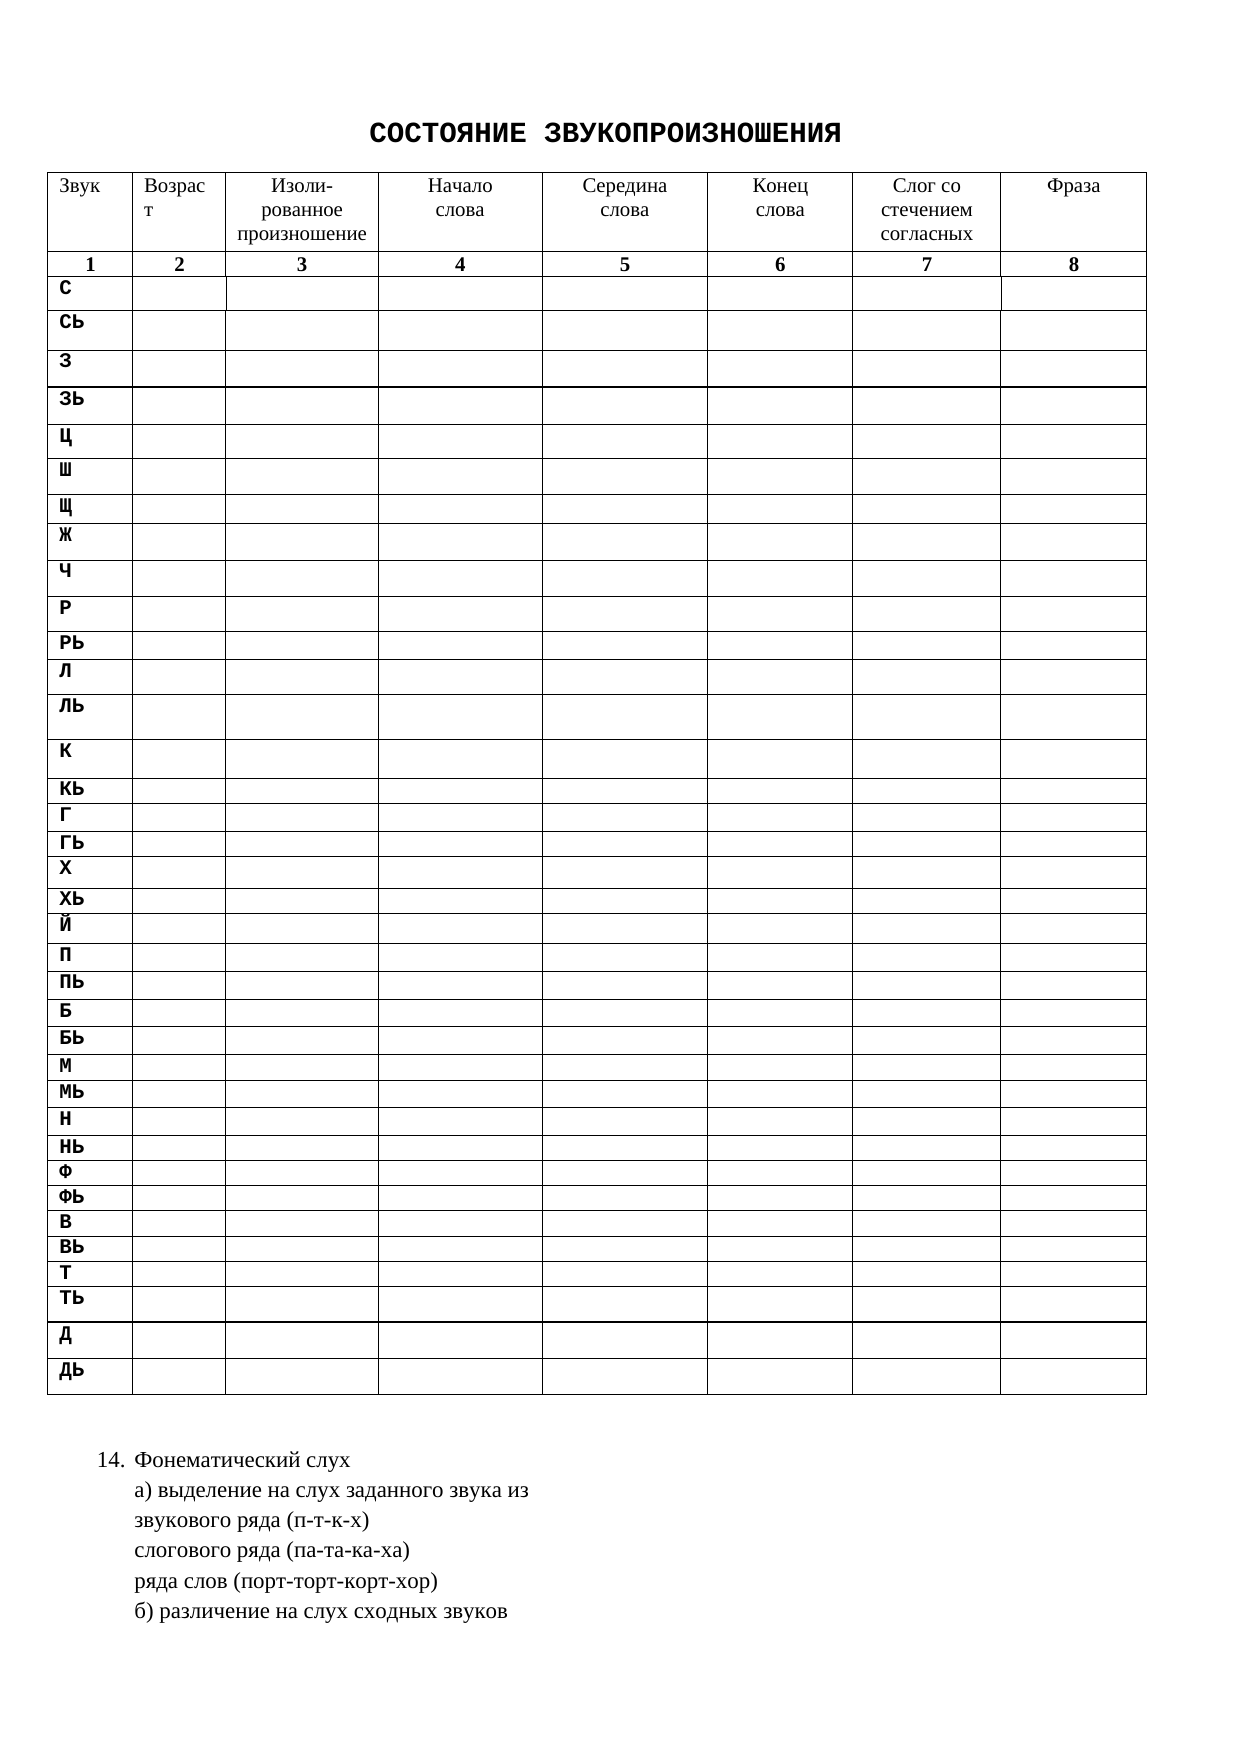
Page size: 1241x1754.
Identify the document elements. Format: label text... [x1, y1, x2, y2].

table_cell [133, 1287, 225, 1321]
table_cell [853, 914, 1000, 943]
table_cell [543, 459, 707, 494]
table_cell [543, 1108, 707, 1135]
table_cell [379, 561, 542, 596]
table_cell [226, 351, 378, 386]
table_cell [543, 388, 707, 424]
table_cell [379, 597, 542, 631]
table_cell [708, 459, 852, 494]
table_cell [133, 388, 225, 424]
table_cell [1001, 857, 1146, 887]
table_cell [543, 857, 707, 887]
table_cell [226, 944, 378, 971]
table_cell [379, 524, 542, 559]
table_cell [543, 972, 707, 999]
table_cell [133, 1081, 225, 1107]
table_cell [708, 944, 852, 971]
table_cell [133, 1161, 225, 1185]
table_cell С [48, 277, 132, 310]
table_cell [543, 944, 707, 971]
table_cell В [48, 1211, 132, 1236]
table_cell [379, 1081, 542, 1107]
table_cell [853, 1027, 1000, 1054]
table_cell [226, 857, 378, 887]
table_cell [226, 311, 378, 349]
table_cell СЬ [48, 311, 132, 349]
table_cell [543, 914, 707, 943]
table_cell [543, 1136, 707, 1160]
table_cell [853, 351, 1000, 386]
table_cell [133, 351, 225, 386]
table_cell [379, 1211, 542, 1236]
table_cell [226, 1055, 378, 1080]
table_cell [708, 597, 852, 631]
table_cell [543, 1055, 707, 1080]
table_cell [226, 1161, 378, 1185]
table_cell [708, 1237, 852, 1261]
table_cell [226, 889, 378, 912]
table_cell [1001, 425, 1146, 458]
table_cell [853, 660, 1000, 694]
table_cell [226, 1136, 378, 1160]
table_cell [226, 1287, 378, 1321]
table_cell 5 [543, 252, 707, 276]
table_cell [133, 459, 225, 494]
table_cell [133, 597, 225, 631]
table_cell [133, 889, 225, 912]
table_header Конец слова [708, 173, 852, 251]
table_cell [708, 1186, 852, 1210]
table_cell [543, 804, 707, 831]
table_cell [379, 660, 542, 694]
table_cell Н [48, 1108, 132, 1135]
table_cell Ч [48, 561, 132, 596]
table_cell [708, 1027, 852, 1054]
table_cell [226, 740, 378, 777]
table_cell [1001, 495, 1146, 523]
table_cell РЬ [48, 632, 132, 659]
table_cell ХЬ [48, 889, 132, 912]
table_cell [853, 1359, 1000, 1394]
table_cell ТЬ [48, 1287, 132, 1321]
table_cell [1001, 695, 1146, 739]
table_cell Й [48, 914, 132, 943]
table_cell [133, 1323, 225, 1358]
table_cell [708, 1055, 852, 1080]
table_cell [379, 495, 542, 523]
table_cell [226, 388, 378, 424]
table_cell 2 [133, 252, 225, 276]
table_cell [133, 1211, 225, 1236]
table_cell Ж [48, 524, 132, 559]
table_cell [133, 1262, 225, 1286]
table_cell [379, 804, 542, 831]
table_cell [853, 804, 1000, 831]
table_cell Д [48, 1323, 132, 1358]
table_cell [226, 660, 378, 694]
table_cell [1001, 1186, 1146, 1210]
table_cell [543, 311, 707, 349]
table_cell [708, 1081, 852, 1107]
table_cell [133, 1186, 225, 1210]
table_cell [133, 1027, 225, 1054]
table_header Слог со стечением согласных [853, 173, 1000, 251]
table_cell [379, 832, 542, 856]
table_cell [133, 779, 225, 802]
table_cell ФЬ [48, 1186, 132, 1210]
table_cell [543, 1287, 707, 1321]
table_cell [379, 632, 542, 659]
table_cell [379, 695, 542, 739]
table_cell МЬ [48, 1081, 132, 1107]
table_cell [379, 944, 542, 971]
table_cell [133, 914, 225, 943]
table_cell Т [48, 1262, 132, 1286]
table_cell [853, 740, 1000, 777]
table_cell [853, 1108, 1000, 1135]
table_cell [708, 1108, 852, 1135]
table_cell [853, 1186, 1000, 1210]
table_cell [543, 632, 707, 659]
table_cell [1001, 388, 1146, 424]
table_cell [133, 832, 225, 856]
table_cell [1001, 311, 1146, 349]
table_cell [1001, 1161, 1146, 1185]
table_cell [379, 1161, 542, 1185]
table_cell [379, 1262, 542, 1286]
table_cell [1001, 597, 1146, 631]
table_cell Л [48, 660, 132, 694]
table_cell [708, 1359, 852, 1394]
table_cell Ф [48, 1161, 132, 1185]
table_cell [226, 1081, 378, 1107]
table_cell К [48, 740, 132, 777]
table_cell [226, 779, 378, 802]
table_cell [226, 524, 378, 559]
table_cell [708, 914, 852, 943]
table_cell [133, 1136, 225, 1160]
table_cell [853, 1161, 1000, 1185]
table_cell [1001, 1359, 1146, 1394]
table_cell [853, 561, 1000, 596]
table_cell ЗЬ [48, 388, 132, 424]
table_cell [708, 1000, 852, 1026]
table_cell [133, 632, 225, 659]
table_cell [708, 388, 852, 424]
table_cell [379, 1055, 542, 1080]
table_cell [379, 1027, 542, 1054]
table_cell [543, 597, 707, 631]
table_cell [379, 972, 542, 999]
table_cell [543, 1027, 707, 1054]
table_cell 7 [853, 252, 1000, 276]
table_cell [853, 1262, 1000, 1286]
table_cell [226, 1027, 378, 1054]
table_cell [227, 277, 378, 310]
table_cell [543, 561, 707, 596]
table_cell [1001, 351, 1146, 386]
table_cell [1002, 277, 1146, 310]
table_cell [379, 459, 542, 494]
table_cell [1001, 1108, 1146, 1135]
table_cell [543, 1161, 707, 1185]
table_cell [1001, 1136, 1146, 1160]
table_cell [708, 660, 852, 694]
table_cell М [48, 1055, 132, 1080]
table_cell [133, 1108, 225, 1135]
table_cell [379, 1287, 542, 1321]
table_cell ГЬ [48, 832, 132, 856]
table_cell [543, 351, 707, 386]
table_cell [853, 1055, 1000, 1080]
table_cell [708, 351, 852, 386]
table_cell [379, 1237, 542, 1261]
table_cell [133, 425, 225, 458]
table_cell [1001, 740, 1146, 777]
table_cell [853, 1136, 1000, 1160]
table_cell ДЬ [48, 1359, 132, 1394]
table_cell [133, 804, 225, 831]
table_cell [379, 425, 542, 458]
list а) выделение на слух заданного звука из [134, 1476, 1152, 1502]
list слогового ряда (па-та-ка-ха) [134, 1537, 1152, 1563]
table_cell [708, 857, 852, 887]
table_cell [853, 597, 1000, 631]
table_cell [226, 804, 378, 831]
table_cell [543, 889, 707, 912]
table_cell [1001, 459, 1146, 494]
table_cell ВЬ [48, 1237, 132, 1261]
table_cell [853, 388, 1000, 424]
table_cell [1001, 944, 1146, 971]
table_cell [1001, 660, 1146, 694]
table_cell [853, 889, 1000, 912]
table_cell [379, 1323, 542, 1358]
table_cell [226, 495, 378, 523]
table_cell [226, 632, 378, 659]
table_cell [133, 495, 225, 523]
table_cell [708, 804, 852, 831]
table_cell 6 [708, 252, 852, 276]
table_cell [853, 1287, 1000, 1321]
table_cell [379, 1108, 542, 1135]
table_cell [1001, 804, 1146, 831]
table_cell [853, 972, 1000, 999]
table_cell [133, 857, 225, 887]
table_cell [543, 832, 707, 856]
table_cell Г [48, 804, 132, 831]
table_cell [379, 1359, 542, 1394]
table_cell [543, 1211, 707, 1236]
table_cell 4 [379, 252, 542, 276]
table_cell [133, 311, 225, 349]
table_cell [853, 632, 1000, 659]
table_cell [226, 425, 378, 458]
table_cell [226, 561, 378, 596]
table_cell [226, 1000, 378, 1026]
table_cell [708, 1323, 852, 1358]
table_cell [133, 740, 225, 777]
table_cell [226, 1108, 378, 1135]
table_cell [133, 660, 225, 694]
table_cell [379, 779, 542, 802]
table_cell [226, 1359, 378, 1394]
table_cell [379, 311, 542, 349]
table_cell [853, 857, 1000, 887]
table_cell [226, 1262, 378, 1286]
table_cell [853, 695, 1000, 739]
table_cell [708, 495, 852, 523]
table_cell [853, 1081, 1000, 1107]
table_cell [379, 1186, 542, 1210]
table_cell [853, 495, 1000, 523]
table_cell [708, 425, 852, 458]
table_cell [708, 311, 852, 349]
table_cell [226, 459, 378, 494]
table_cell [379, 914, 542, 943]
table_cell [1001, 1000, 1146, 1026]
list б) различение на слух сходных звуков [134, 1597, 1152, 1623]
table_header Фраза [1001, 173, 1146, 251]
table_cell [543, 740, 707, 777]
table_cell БЬ [48, 1027, 132, 1054]
table_cell [708, 1211, 852, 1236]
table_cell Б [48, 1000, 132, 1026]
table_cell [708, 695, 852, 739]
table_cell Х [48, 857, 132, 887]
list Фонематический слух [97, 1446, 1152, 1472]
list ряда слов (порт-торт-корт-хор) [134, 1567, 1152, 1593]
table_cell [708, 277, 852, 310]
table_cell [708, 1161, 852, 1185]
table_cell [1001, 779, 1146, 802]
table_cell [226, 597, 378, 631]
table_cell [1001, 524, 1146, 559]
table_cell [708, 561, 852, 596]
table_cell [226, 832, 378, 856]
table_cell [1001, 1323, 1146, 1358]
table_cell НЬ [48, 1136, 132, 1160]
table_cell [853, 277, 1001, 310]
table_cell [543, 779, 707, 802]
table_cell [1001, 914, 1146, 943]
table_cell [379, 857, 542, 887]
table_cell [853, 1000, 1000, 1026]
table_cell 1 [48, 252, 132, 276]
table_header Звук [48, 173, 132, 251]
table_cell [133, 695, 225, 739]
table_cell [1001, 1237, 1146, 1261]
table_cell [226, 1211, 378, 1236]
table_cell [543, 1323, 707, 1358]
table_cell [708, 1136, 852, 1160]
table_cell [1001, 1287, 1146, 1321]
table_cell [708, 1262, 852, 1286]
table_cell [543, 1000, 707, 1026]
table_cell [853, 1211, 1000, 1236]
table_cell [853, 1323, 1000, 1358]
table_cell [853, 832, 1000, 856]
table_cell [226, 1237, 378, 1261]
table_cell [543, 660, 707, 694]
table_cell [1001, 889, 1146, 912]
table_cell [543, 1359, 707, 1394]
table_cell [1001, 972, 1146, 999]
table_cell ПЬ [48, 972, 132, 999]
table_cell [379, 740, 542, 777]
table_cell [133, 1359, 225, 1394]
table_cell [543, 1186, 707, 1210]
table_cell [1001, 1055, 1146, 1080]
table_cell З [48, 351, 132, 386]
table_cell [543, 277, 707, 310]
table_cell [1001, 561, 1146, 596]
table_cell [379, 1000, 542, 1026]
table_cell [543, 695, 707, 739]
table_cell [133, 972, 225, 999]
table_cell [379, 388, 542, 424]
table_cell [226, 1323, 378, 1358]
table_cell [133, 561, 225, 596]
table_cell [853, 459, 1000, 494]
table_cell [133, 1055, 225, 1080]
table_cell КЬ [48, 779, 132, 802]
table_cell [853, 779, 1000, 802]
table_cell [708, 889, 852, 912]
table_cell [853, 311, 1000, 349]
table_cell [133, 277, 226, 310]
table_cell [708, 524, 852, 559]
table_cell [853, 524, 1000, 559]
table_cell [226, 972, 378, 999]
table_cell Р [48, 597, 132, 631]
table_cell [379, 889, 542, 912]
table_cell [133, 524, 225, 559]
table_cell [1001, 632, 1146, 659]
table_cell [226, 914, 378, 943]
table_cell [543, 425, 707, 458]
table_cell [543, 1262, 707, 1286]
table_cell [853, 1237, 1000, 1261]
table_cell [708, 779, 852, 802]
table_header Изоли- рованное произношение [226, 173, 378, 251]
list звукового ряда (п-т-к-х) [134, 1506, 1152, 1533]
table_cell [133, 1000, 225, 1026]
table_cell [853, 944, 1000, 971]
table_cell [379, 351, 542, 386]
table_cell [708, 1287, 852, 1321]
table_cell П [48, 944, 132, 971]
table_cell [543, 1081, 707, 1107]
table_cell [543, 495, 707, 523]
table_cell [708, 832, 852, 856]
table_cell Ш [48, 459, 132, 494]
table_cell [853, 425, 1000, 458]
table_cell [708, 972, 852, 999]
table_cell [379, 277, 542, 310]
table_cell 3 [226, 252, 378, 276]
table_cell [1001, 1211, 1146, 1236]
table_cell Щ [48, 495, 132, 523]
table_cell [1001, 832, 1146, 856]
table_cell [1001, 1262, 1146, 1286]
table_cell [226, 695, 378, 739]
table_cell [133, 944, 225, 971]
table_header Возраст [133, 173, 225, 251]
table_cell ЛЬ [48, 695, 132, 739]
table_cell [543, 524, 707, 559]
table_header Начало слова [379, 173, 542, 251]
table_cell [1001, 1027, 1146, 1054]
table_cell [708, 740, 852, 777]
table_cell [133, 1237, 225, 1261]
table_cell [379, 1136, 542, 1160]
table_cell Ц [48, 425, 132, 458]
table_cell 8 [1001, 252, 1146, 276]
table_cell [543, 1237, 707, 1261]
table_cell [226, 1186, 378, 1210]
table_cell [708, 632, 852, 659]
table_header Середина слова [543, 173, 707, 251]
table_cell [1001, 1081, 1146, 1107]
text СОСТОЯНИЕ ЗВУКОПРОИЗНОШЕНИЯ [59, 118, 1152, 151]
